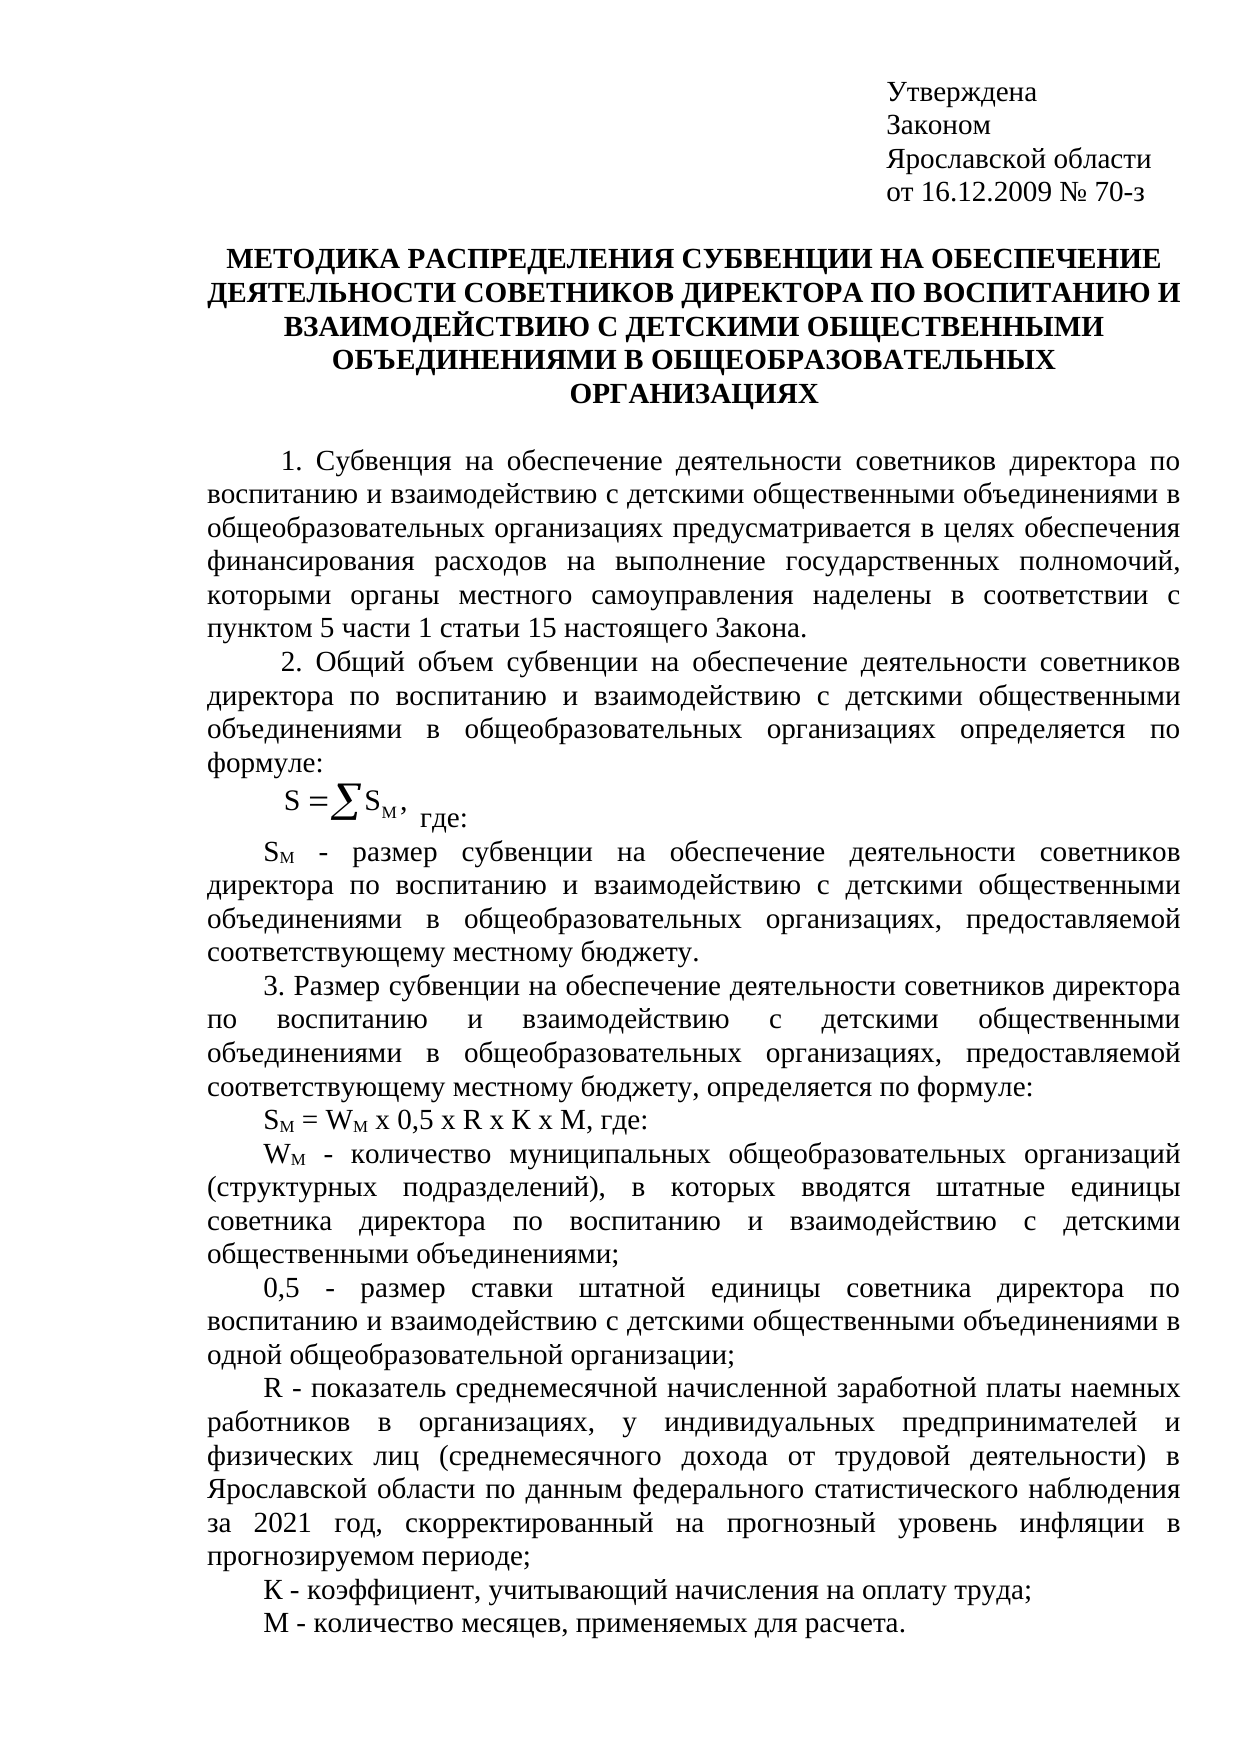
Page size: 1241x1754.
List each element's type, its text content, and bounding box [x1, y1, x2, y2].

text 1. Субвенция на обеспечение деятельности советников директора по воспитанию и взаимодействию с детскими общественными объединениями в общеобразовательных организациях предусматривается в целях обеспечения финансирования расходов на выполнение государственных полномочий, которыми органы местного самоуправления наделены в соответствии с пунктом 5 части 1 статьи 15 настоящего Закона. [207, 443, 1181, 644]
title МЕТОДИКА РАСПРЕДЕЛЕНИЯ СУБВЕНЦИИ НА ОБЕСПЕЧЕНИЕ ДЕЯТЕЛЬНОСТИ СОВЕТНИКОВ ДИРЕКТОРА ПО ВОСПИТАНИЮ И ВЗАИМОДЕЙСТВИЮ С ДЕТСКИМИ ОБЩЕСТВЕННЫМИ ОБЪЕДИНЕНИЯМИ В ОБЩЕОБРАЗОВАТЕЛЬНЫХ ОРГАНИЗАЦИЯХ [207, 242, 1181, 409]
text Утверждена [207, 74, 1181, 107]
text SM - размер субвенции на обеспечение деятельности советников директора по воспитанию и взаимодействию с детскими общественными объединениями в общеобразовательных организациях, предоставляемой соответствующему местному бюджету. [207, 834, 1181, 968]
text 3. Размер субвенции на обеспечение деятельности советников директора по воспитанию и взаимодействию с детскими общественными объединениями в общеобразовательных организациях, предоставляемой соответствующему местному бюджету, определяется по формуле: [207, 968, 1181, 1102]
text WM - количество муниципальных общеобразовательных организаций (структурных подразделений), в которых вводятся штатные единицы советника директора по воспитанию и взаимодействию с детскими общественными объединениями; [207, 1136, 1181, 1270]
text SM = WM x 0,5 x R x К x М, где: [207, 1102, 1181, 1136]
text М - количество месяцев, применяемых для расчета. [207, 1605, 1181, 1639]
text где: [207, 778, 1181, 834]
text Законом [207, 107, 1181, 141]
text 0,5 - размер ставки штатной единицы советника директора по воспитанию и взаимодействию с детскими общественными объединениями в одной общеобразовательной организации; [207, 1270, 1181, 1371]
text 2. Общий объем субвенции на обеспечение деятельности советников директора по воспитанию и взаимодействию с детскими общественными объединениями в общеобразовательных организациях определяется по формуле: [207, 644, 1181, 778]
text К - коэффициент, учитывающий начисления на оплату труда; [207, 1572, 1181, 1605]
text Ярославской области [207, 141, 1181, 174]
text R - показатель среднемесячной начисленной заработной платы наемных работников в организациях, у индивидуальных предпринимателей и физических лиц (среднемесячного дохода от трудовой деятельности) в Ярославской области по данным федерального статистического наблюдения за 2021 год, скорректированный на прогнозный уровень инфляции в прогнозируемом периоде; [207, 1371, 1181, 1572]
text от 16.12.2009 № 70-з [207, 174, 1181, 208]
